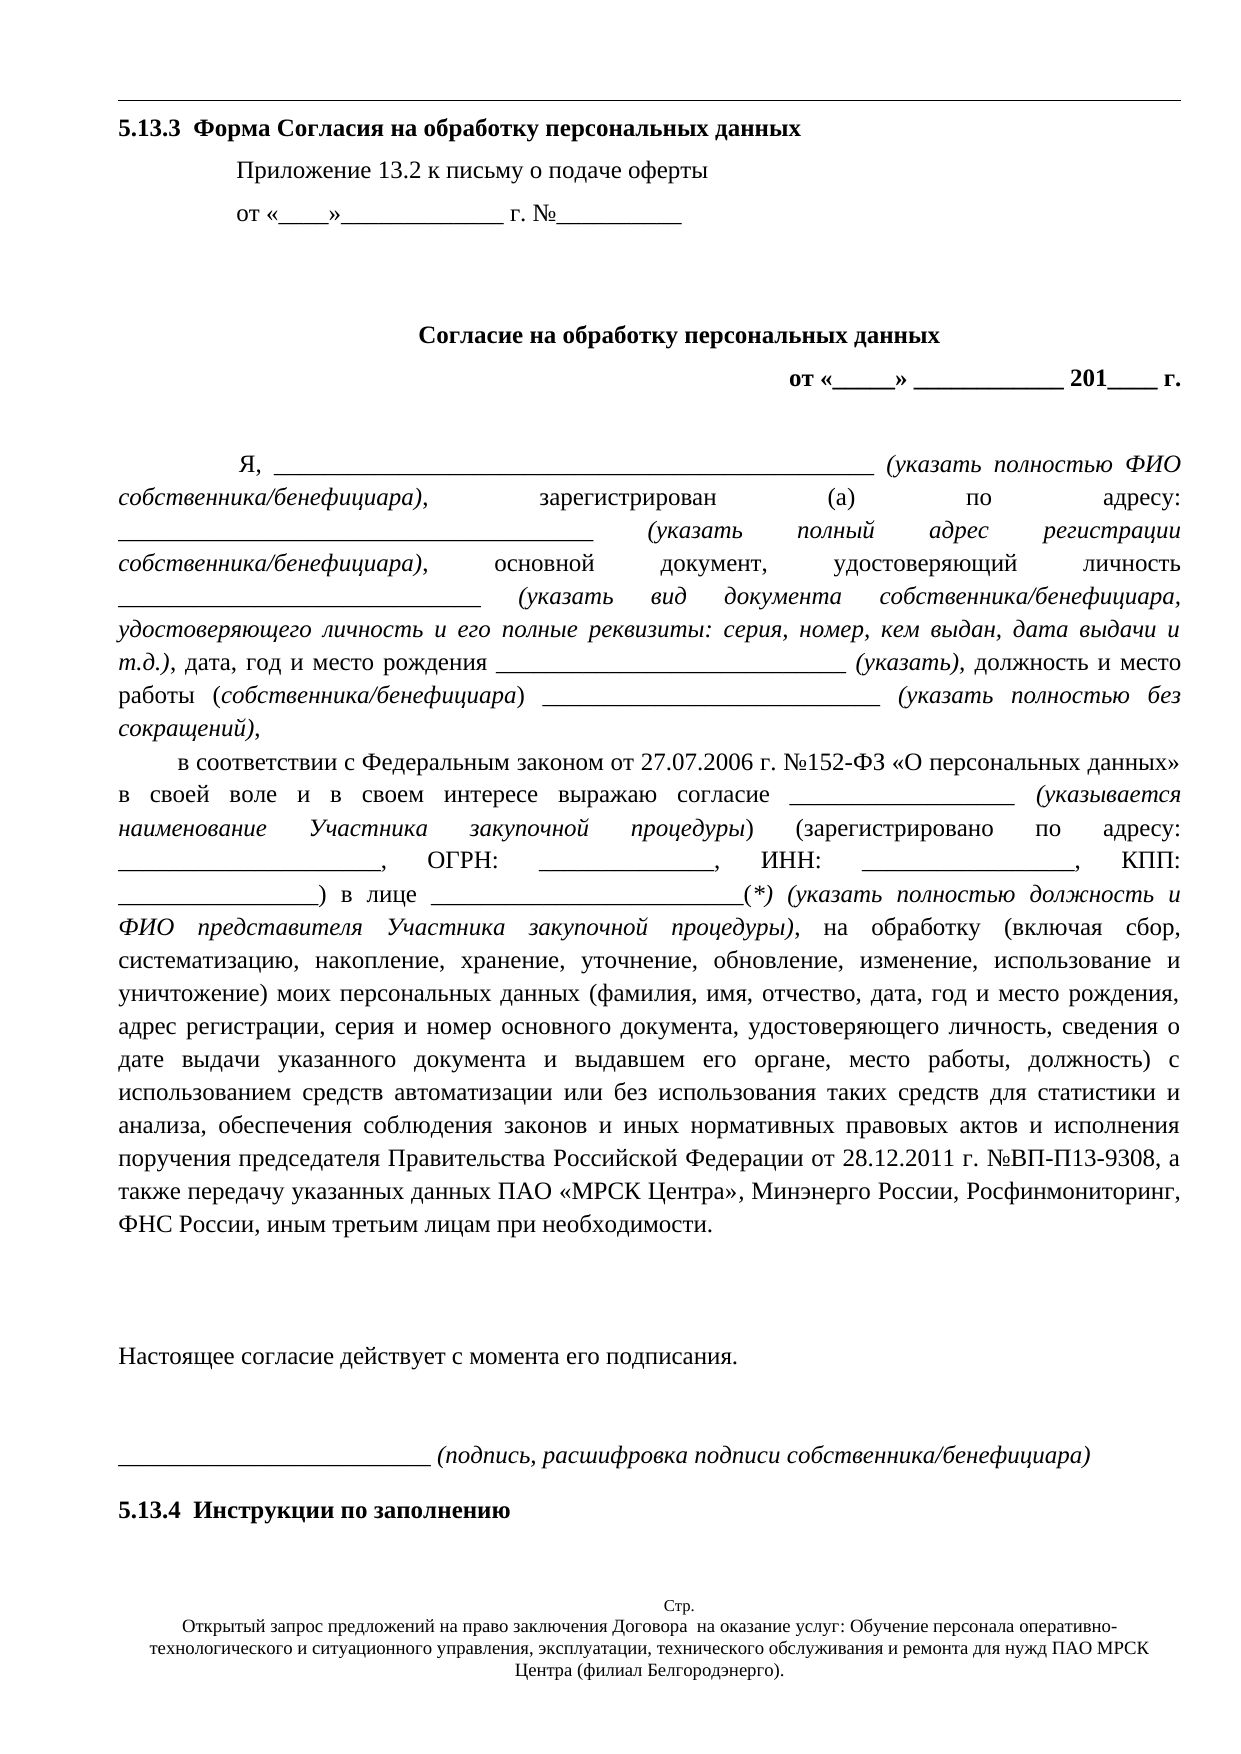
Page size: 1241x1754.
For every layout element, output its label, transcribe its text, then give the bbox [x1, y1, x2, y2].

text Я, ________________________________________________ (указать полностью ФИО собственника/бенефициара), зарегистрирован (а) по адресу: ______________________________________ (указать полный адрес регистрации собственника/бенефициара), основной документ, удостоверяющий личность _____________________________ (указать вид документа собственника/бенефициара, удостоверяющего личность и его полные реквизиты: серия, номер, кем выдан, дата выдачи и т.д.), дата, год и место рождения ____________________________ (указать), должность и место работы (собственника/бенефициара) ___________________________ (указать полностью без сокращений), [118, 449, 1181, 742]
text Настоящее согласие действует с момента его подписания. [118, 1341, 1181, 1370]
subtitle Инструкции по заполнению [118, 1496, 1181, 1524]
text Согласие на обработку персональных данных [118, 320, 1181, 349]
text в соответствии с Федеральным законом от 27.07.2006 г. №152-ФЗ «О персональных данных» в своей воле и в своем интересе выражаю согласие __________________ (указывается наименование Участника закупочной процедуры) (зарегистрировано по адресу: _____________________, ОГРН: ______________, ИНН: _________________, КПП: ________________) в лице _________________________(*) (указать полностью должность и ФИО представителя Участника закупочной процедуры), на обработку (включая сбор, систематизацию, накопление, хранение, уточнение, обновление, изменение, использование и уничтожение) моих персональных данных (фамилия, имя, отчество, дата, год и место рождения, адрес регистрации, серия и номер основного документа, удостоверяющего личность, сведения о дате выдачи указанного документа и выдавшем его органе, место работы, должность) с использованием средств автоматизации или без использования таких средств для статистики и анализа, обеспечения соблюдения законов и иных нормативных правовых актов и исполнения поручения председателя Правительства Российской Федерации от 28.12.2011 г. №ВП-П13-9308, а также передачу указанных данных ПАО «МРСК Центра», Минэнерго России, Росфинмониторинг, ФНС России, иным третьим лицам при необходимости. [118, 747, 1181, 1238]
text от «_____» ____________ 201____ г. [118, 363, 1181, 392]
text Приложение 13.2 к письму о подаче оферты от «____»_____________ г. №__________ [236, 155, 1181, 227]
text _________________________ (подпись, расшифровка подписи собственника/бенефициара) [118, 1440, 1181, 1469]
subtitle Форма Согласия на обработку персональных данных [118, 113, 1181, 142]
